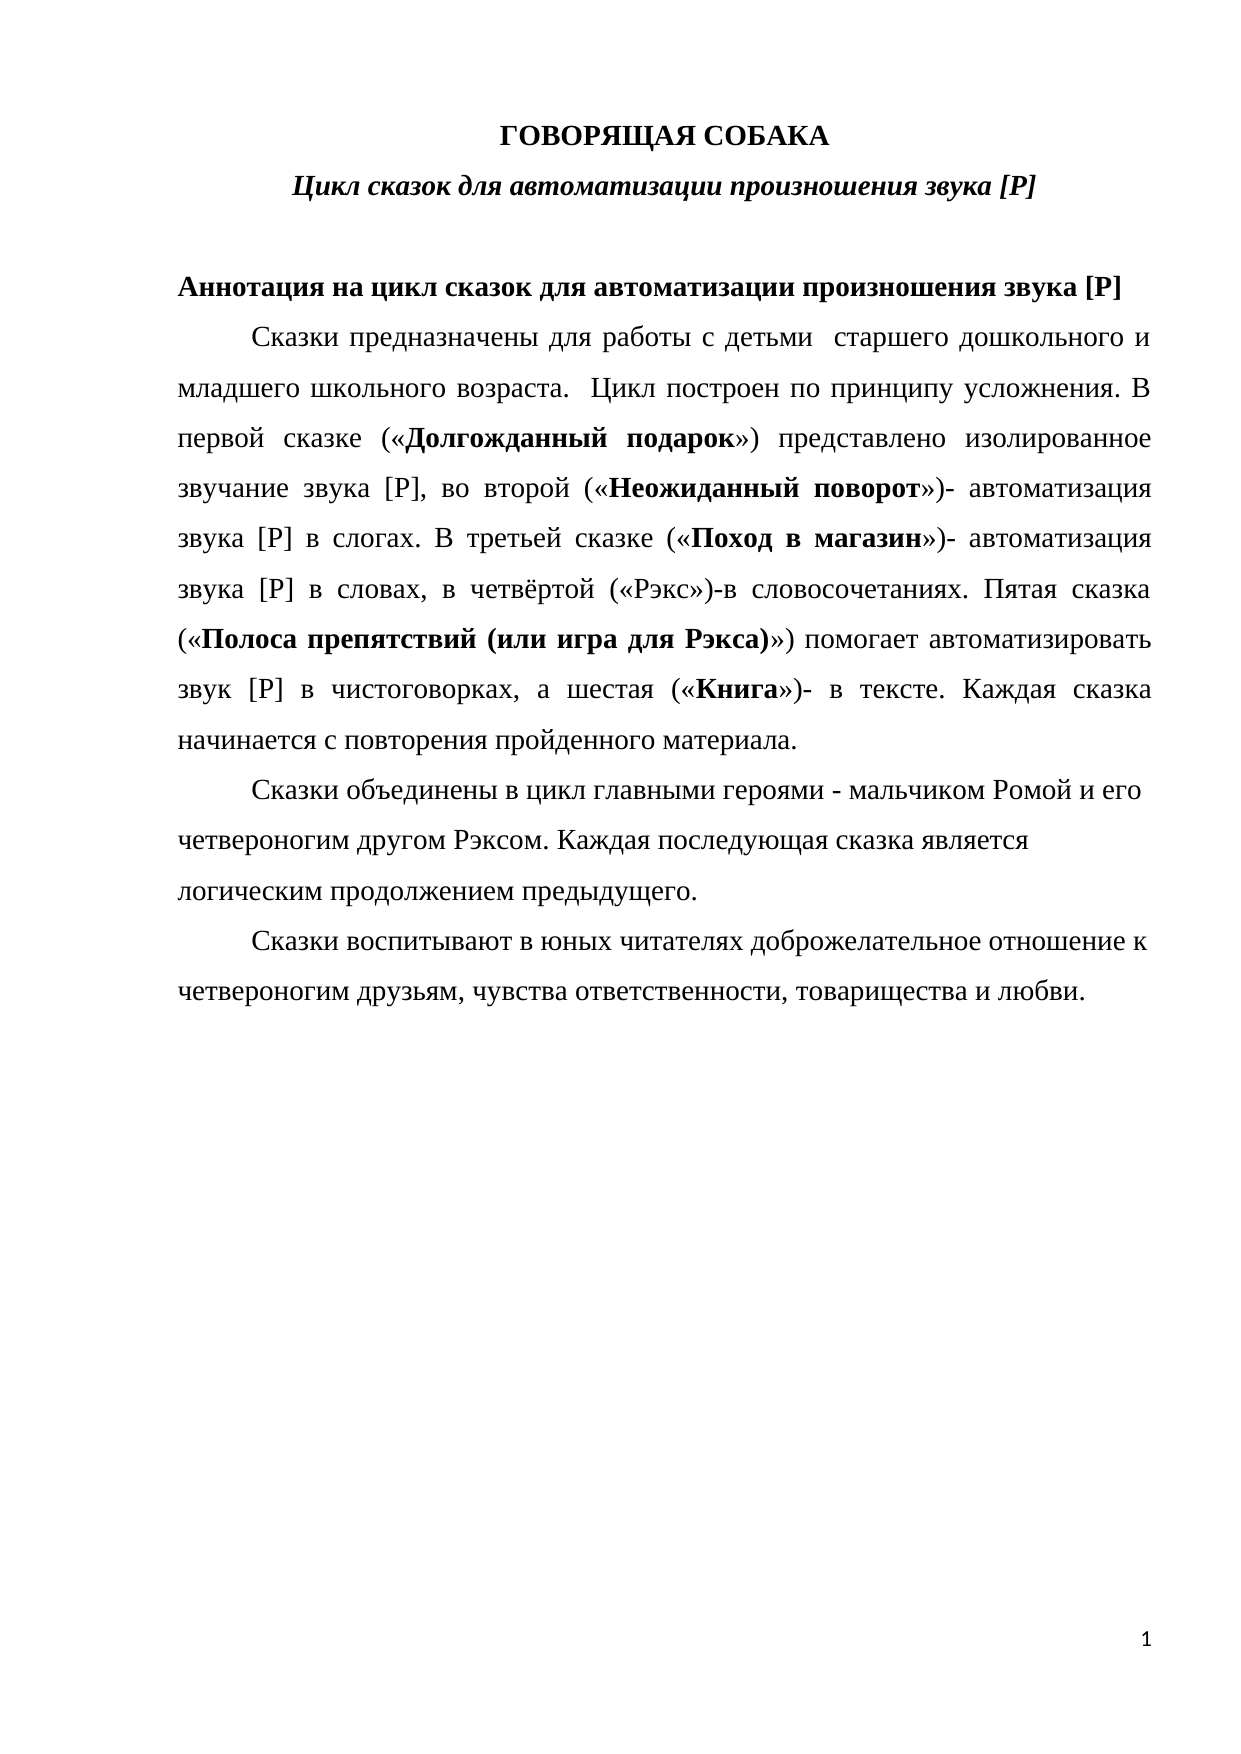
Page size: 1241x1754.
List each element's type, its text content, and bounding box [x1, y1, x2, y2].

text Цикл сказок для автоматизации произношения звука [Р] [177, 168, 1152, 202]
list Сказки воспитывают в юных читателях доброжелательное отношение к четвероногим друзьям, чувства ответственности, товарищества и любви. [177, 923, 1152, 1007]
text Аннотация на цикл сказок для автоматизации произношения звука [Р] [177, 269, 1152, 303]
list Сказки предназначены для работы с детьми старшего дошкольного и младшего школьного возраста. Цикл построен по принципу усложнения. В первой сказке («Долгожданный подарок») представлено изолированное звучание звука [Р], во второй («Неожиданный поворот»)- автоматизация звука [Р] в слогах. В третьей сказке («Поход в магазин»)- автоматизация звука [Р] в словах, в четвёртой («Рэкс»)-в словосочетаниях. Пятая сказка («Полоса препятствий (или игра для Рэкса)») помогает автоматизировать звук [Р] в чистоговорках, а шестая («Книга»)- в тексте. Каждая сказка начинается с повторения пройденного материала. [177, 319, 1152, 755]
list Сказки объединены в цикл главными героями - мальчиком Ромой и его четвероногим другом Рэксом. Каждая последующая сказка является логическим продолжением предыдущего. [177, 772, 1152, 906]
text ГОВОРЯЩАЯ СОБАКА [177, 118, 1152, 152]
